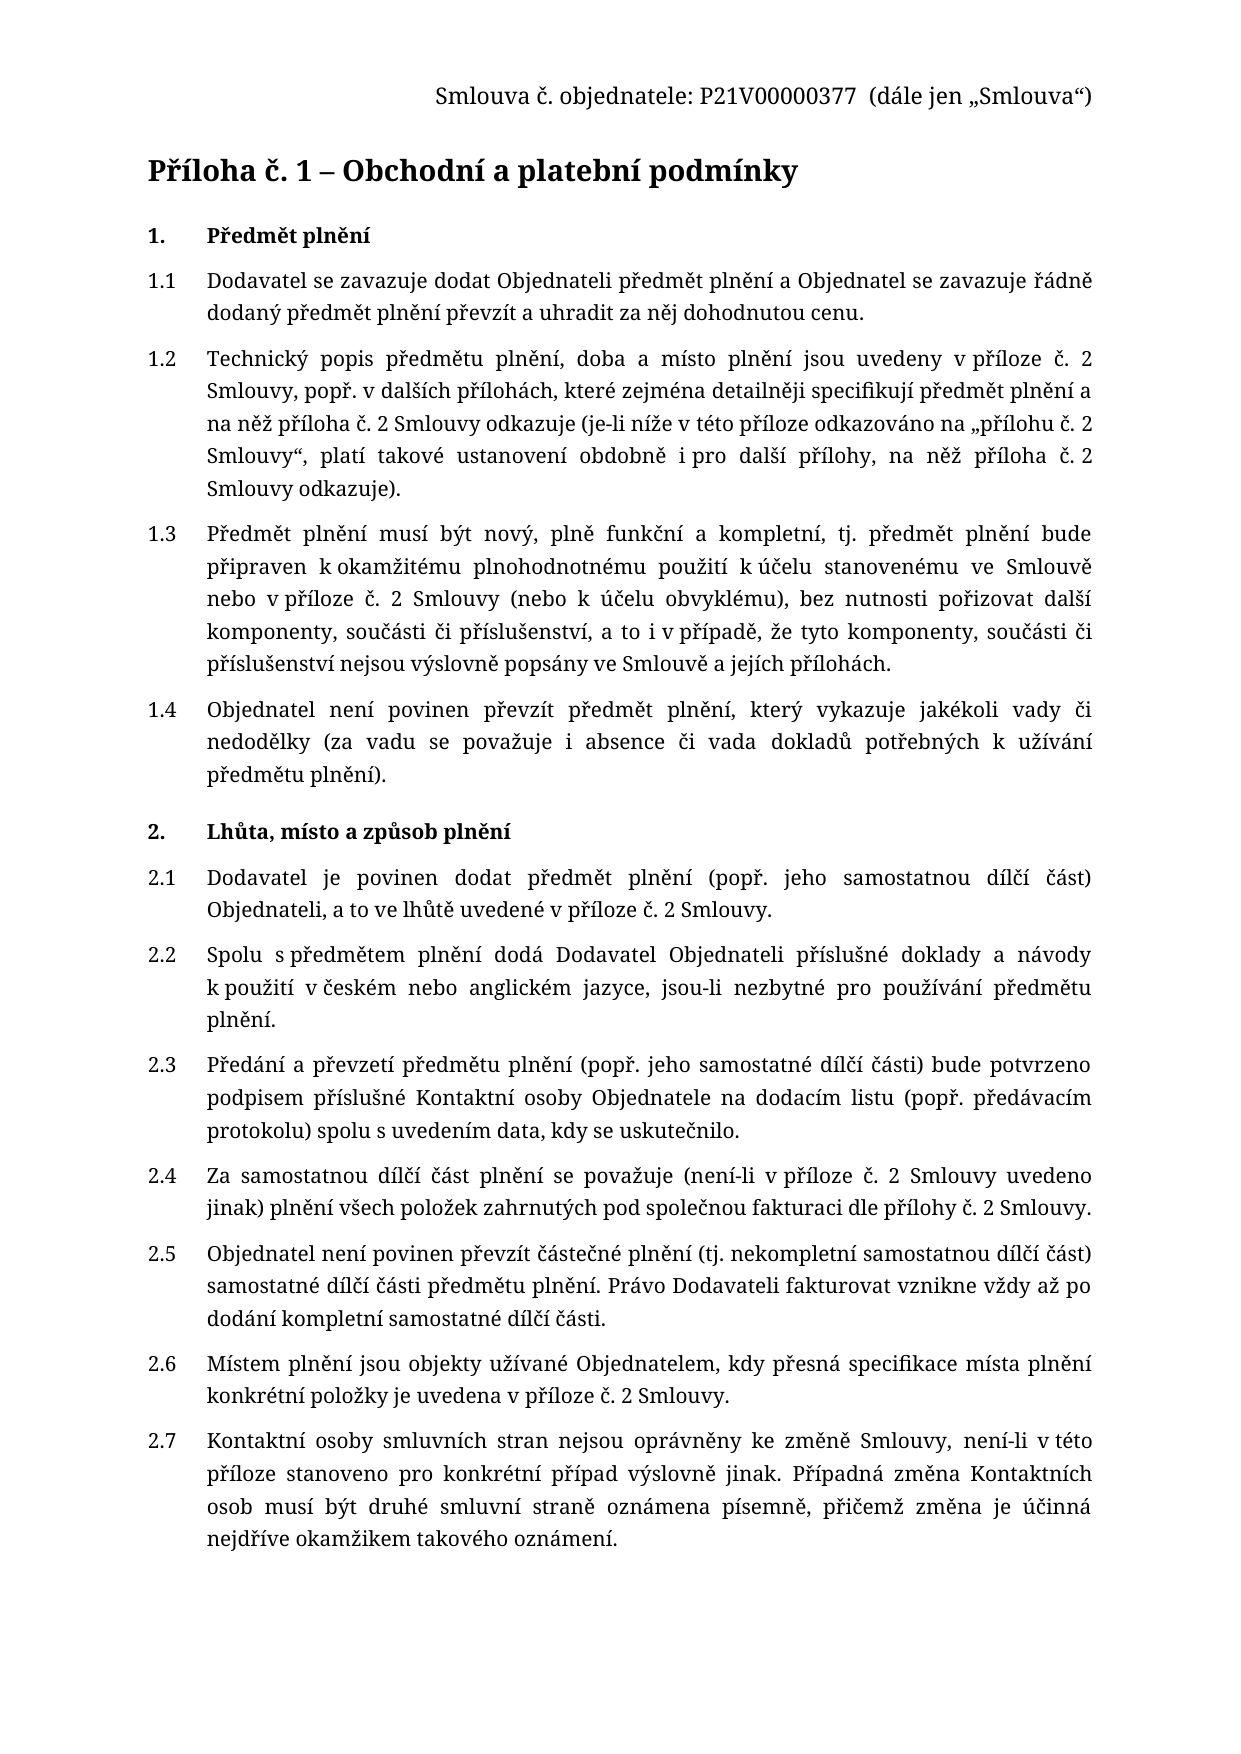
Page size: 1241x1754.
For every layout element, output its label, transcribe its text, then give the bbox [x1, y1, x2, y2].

text Příloha č. 1 – Obchodní a platební podmínky [148, 150, 1093, 190]
list Za samostatnou dílčí část plnění se považuje (není-li v příloze č. 2 Smlouvy uvedeno jinak) plnění všech položek zahrnutých pod společnou fakturaci dle přílohy č. 2 Smlouvy. [148, 1161, 1093, 1222]
list Předání a převzetí předmětu plnění (popř. jeho samostatné dílčí části) bude potvrzeno podpisem příslušné Kontaktní osoby Objednatele na dodacím listu (popř. předávacím protokolu) spolu s uvedením data, kdy se uskutečnilo. [148, 1051, 1093, 1144]
list Předmět plnění musí být nový, plně funkční a kompletní, tj. předmět plnění bude připraven k okamžitému plnohodnotnému použití k účelu stanovenému ve Smlouvě nebo v příloze č. 2 Smlouvy (nebo k účelu obvyklému), bez nutnosti pořizovat další komponenty, součásti či příslušenství, a to i v případě, že tyto komponenty, součásti či příslušenství nejsou výslovně popsány ve Smlouvě a jejích přílohách. [148, 519, 1093, 678]
list Místem plnění jsou objekty užívané Objednatelem, kdy přesná specifikace místa plnění konkrétní položky je uvedena v příloze č. 2 Smlouvy. [148, 1349, 1093, 1410]
list Spolu s předmětem plnění dodá Dodavatel Objednateli příslušné doklady a návody k použití v českém nebo anglickém jazyce, jsou-li nezbytné pro používání předmětu plnění. [148, 940, 1093, 1034]
list Předmět plnění [148, 221, 1093, 249]
list Dodavatel se zavazuje dodat Objednateli předmět plnění a Objednatel se zavazuje řádně dodaný předmět plnění převzít a uhradit za něj dohodnutou cenu. [148, 266, 1093, 327]
list Lhůta, místo a způsob plnění [148, 817, 1093, 846]
list Dodavatel je povinen dodat předmět plnění (popř. jeho samostatnou dílčí část) Objednateli, a to ve lhůtě uvedené v příloze č. 2 Smlouvy. [148, 863, 1093, 924]
list Kontaktní osoby smluvních stran nejsou oprávněny ke změně Smlouvy, není-li v této příloze stanoveno pro konkrétní případ výslovně jinak. Případná změna Kontaktních osob musí být druhé smluvní straně oznámena písemně, přičemž změna je účinná nejdříve okamžikem takového oznámení. [148, 1427, 1093, 1553]
list Technický popis předmětu plnění, doba a místo plnění jsou uvedeny v příloze č. 2 Smlouvy, popř. v dalších přílohách, které zejména detailněji specifikují předmět plnění a na něž příloha č. 2 Smlouvy odkazuje (je-li níže v této příloze odkazováno na „přílohu č. 2 Smlouvy“, platí takové ustanovení obdobně i pro další přílohy, na něž příloha č. 2 Smlouvy odkazuje). [148, 344, 1093, 502]
list Objednatel není povinen převzít předmět plnění, který vykazuje jakékoli vady či nedodělky (za vadu se považuje i absence či vada dokladů potřebných k užívání předmětu plnění). [148, 695, 1093, 788]
list Objednatel není povinen převzít částečné plnění (tj. nekompletní samostatnou dílčí část) samostatné dílčí části předmětu plnění. Právo Dodavateli fakturovat vznikne vždy až po dodání kompletní samostatné dílčí části. [148, 1239, 1093, 1332]
